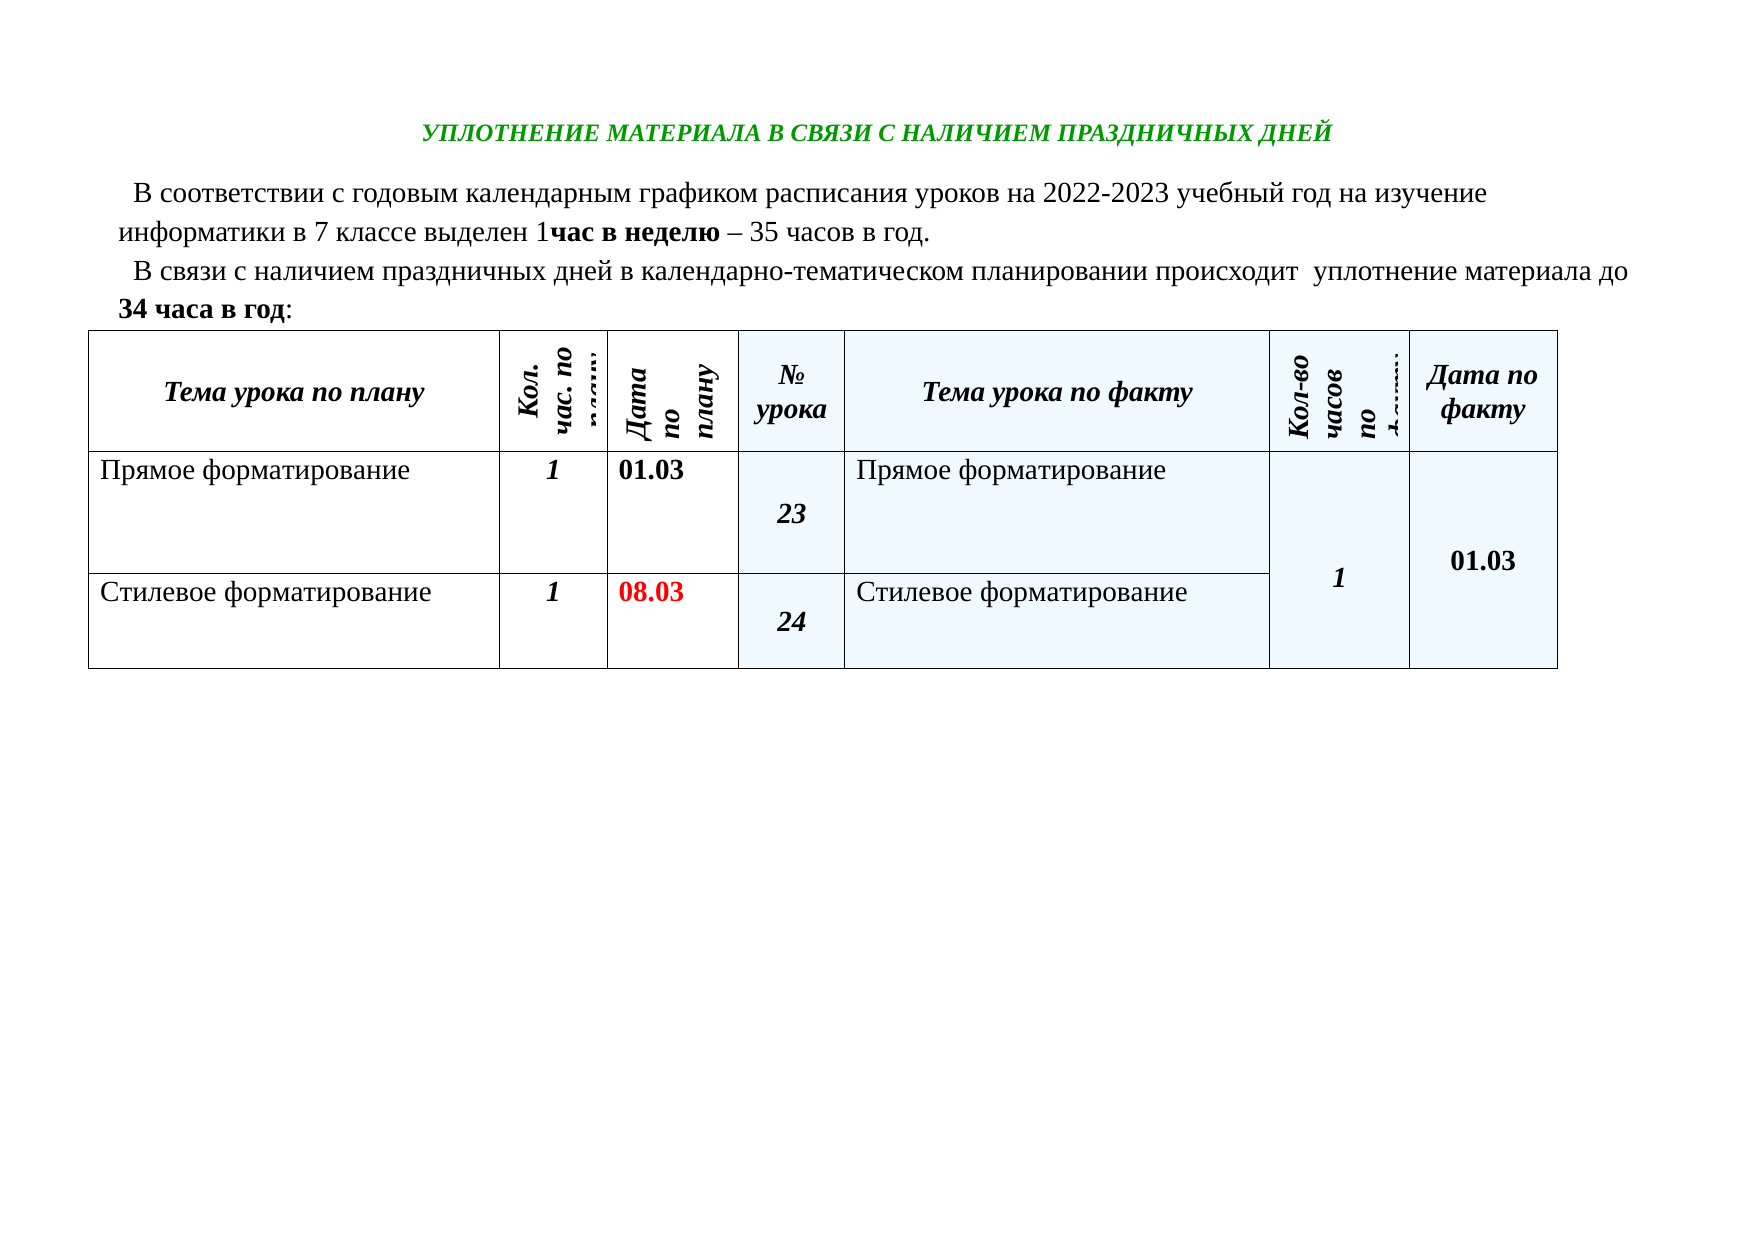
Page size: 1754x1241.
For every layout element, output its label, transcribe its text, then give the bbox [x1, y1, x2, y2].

table_header Дата по факту [1410, 331, 1557, 451]
table_header Кол-во часов по факту [1270, 331, 1409, 451]
text В связи с наличием праздничных дней в календарно-тематическом планировании происходит уплотнение материала до 34 часа в год: [118, 253, 1636, 325]
table_header № урока [739, 331, 844, 451]
table_cell 01.03 [1410, 452, 1557, 668]
table_header Тема урока по плану [89, 331, 499, 451]
text В соответствии с годовым календарным графиком расписания уроков на 2022-2023 учебный год на изучение информатики в 7 классе выделен 1час в неделю – 35 часов в год. [118, 176, 1636, 248]
text УПЛОТНЕНИЕ МАТЕРИАЛА В СВЯЗИ С НАЛИЧИЕМ ПРАЗДНИЧНЫХ ДНЕЙ [118, 118, 1636, 147]
table_cell 24 [739, 574, 844, 668]
table_cell 01.03 [608, 452, 738, 573]
table_cell Стилевое форматирование [845, 574, 1269, 668]
table_cell Прямое форматирование [845, 452, 1269, 573]
table_header Тема урока по факту [845, 331, 1269, 451]
table_cell 1 [500, 452, 607, 573]
table_cell 1 [1270, 452, 1409, 668]
table_cell 08.03 [608, 574, 738, 668]
table_cell Прямое форматирование [89, 452, 499, 573]
table_header Дата по плану [608, 331, 738, 451]
table_cell 1 [500, 574, 607, 668]
table_header Кол. час. по плану [500, 331, 607, 451]
table_cell Стилевое форматирование [89, 574, 499, 668]
table_cell 23 [739, 452, 844, 573]
